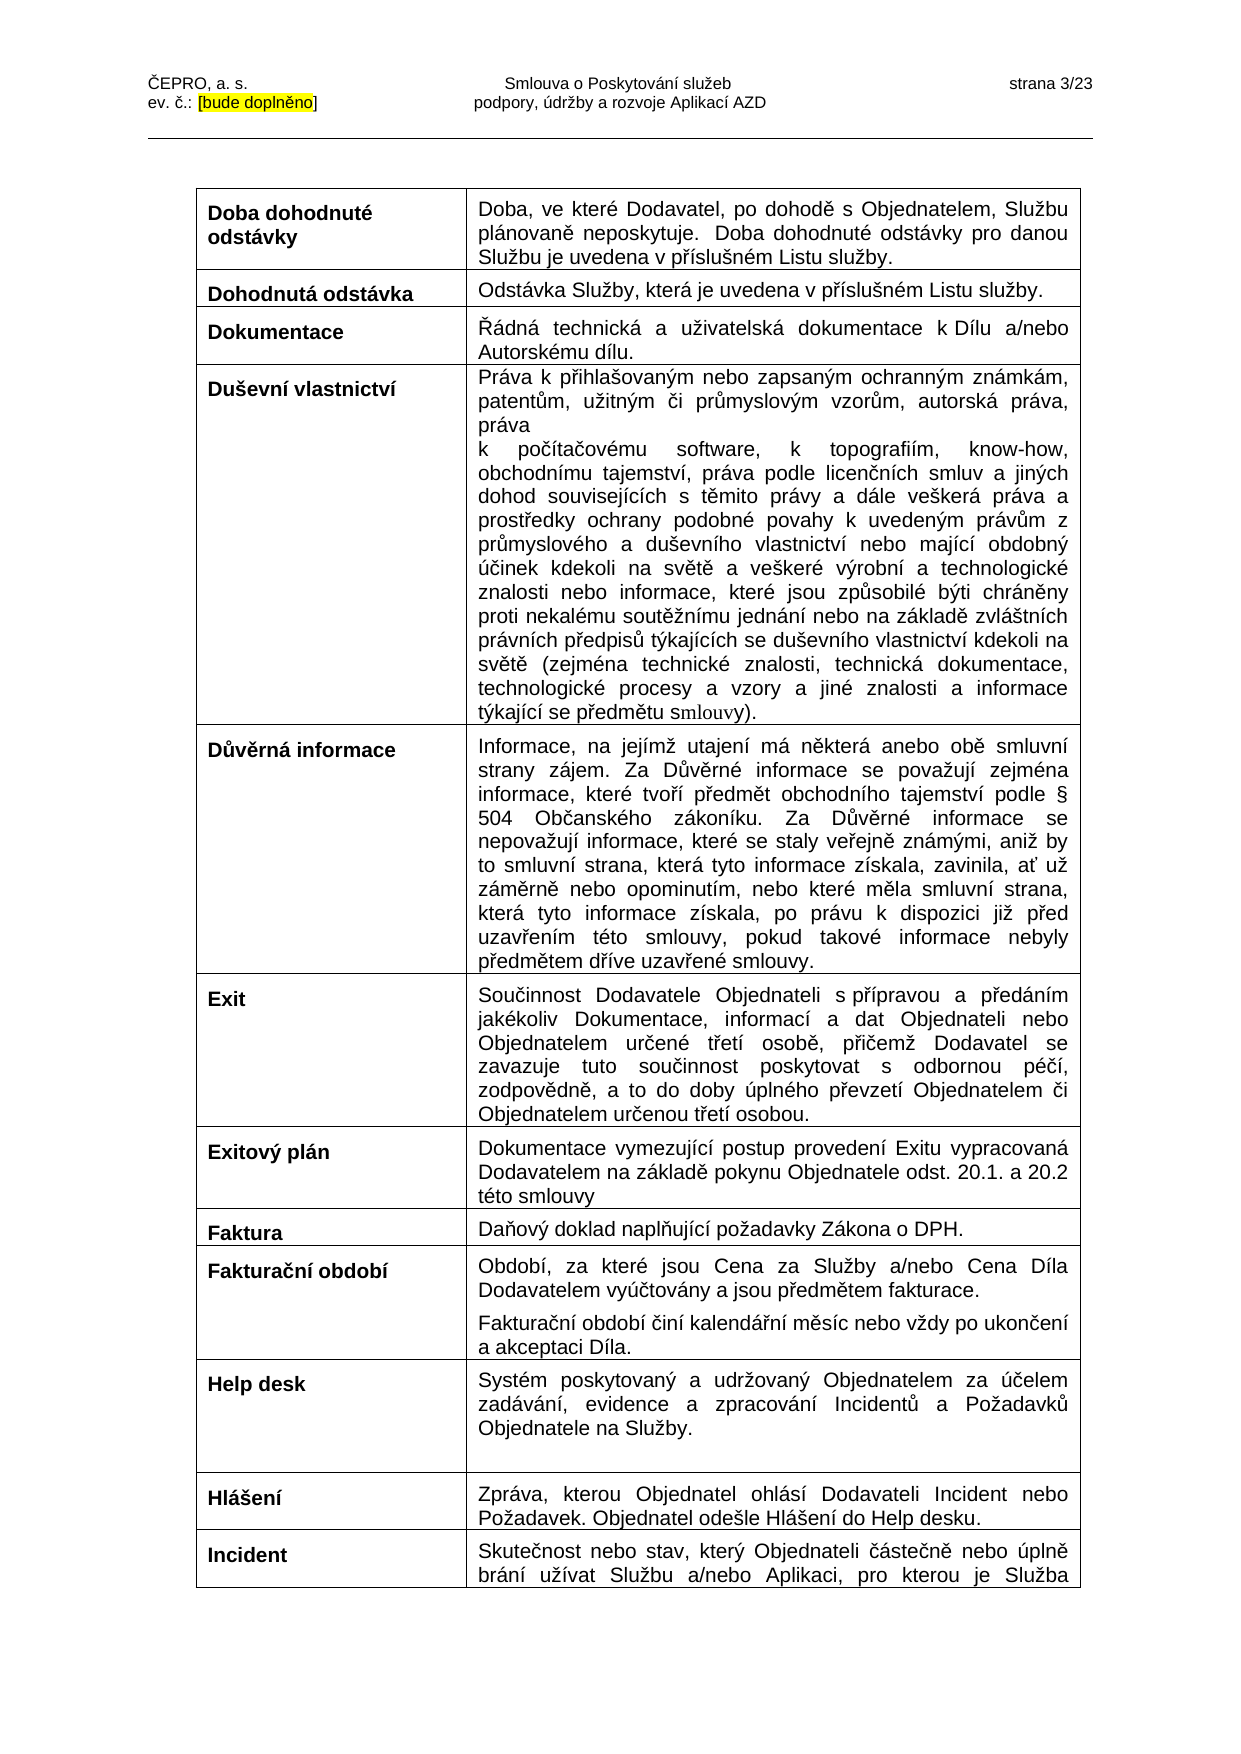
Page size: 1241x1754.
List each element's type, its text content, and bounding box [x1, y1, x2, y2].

table_cell Doba, ve které Dodavatel, po dohodě s Objednatelem, Službu plánovaně neposkytuje. Doba dohodnuté odstávky pro danou Službu je uvedena v příslušném Listu služby. [467, 189, 1080, 269]
table_cell Období, za které jsou Cena za Služby a/nebo Cena Díla Dodavatelem vyúčtovány a jsou předmětem fakturace. Fakturační období činí kalendářní měsíc nebo vždy po ukončení a akceptaci Díla. [467, 1246, 1080, 1358]
table_cell Daňový doklad naplňující požadavky Zákona o DPH. [467, 1209, 1080, 1245]
table_cell Dokumentace vymezující postup provedení Exitu vypracovaná Dodavatelem na základě pokynu Objednatele odst. 20.1. a 20.2 této smlouvy [467, 1127, 1080, 1207]
table_cell Odstávka Služby, která je uvedena v příslušném Listu služby. [467, 270, 1080, 306]
table_cell Help desk [197, 1360, 466, 1472]
table_cell Dokumentace [197, 307, 466, 363]
table_cell Důvěrná informace [197, 725, 466, 973]
table_cell Duševní vlastnictví [197, 365, 466, 724]
table_cell Zpráva, kterou Objednatel ohlásí Dodavateli Incident nebo Požadavek. Objednatel odešle Hlášení do Help desku. [467, 1473, 1080, 1529]
table_cell Exitový plán [197, 1127, 466, 1207]
table_cell Hlášení [197, 1473, 466, 1529]
table_cell Dohodnutá odstávka [197, 270, 466, 306]
table_cell Řádná technická a uživatelská dokumentace k Dílu a/nebo Autorskému dílu. [467, 307, 1080, 363]
table_cell Faktura [197, 1209, 466, 1245]
table_cell Součinnost Dodavatele Objednateli s přípravou a předáním jakékoliv Dokumentace, informací a dat Objednateli nebo Objednatelem určené třetí osobě, přičemž Dodavatel se zavazuje tuto součinnost poskytovat s odbornou péčí, zodpovědně, a to do doby úplného převzetí Objednatelem či Objednatelem určenou třetí osobou. [467, 974, 1080, 1126]
table_cell Informace, na jejímž utajení má některá anebo obě smluvní strany zájem. Za Důvěrné informace se považují zejména informace, které tvoří předmět obchodního tajemství podle § 504 Občanského zákoníku. Za Důvěrné informace se nepovažují informace, které se staly veřejně známými, aniž by to smluvní strana, která tyto informace získala, zavinila, ať už záměrně nebo opominutím, nebo které měla smluvní strana, která tyto informace získala, po právu k dispozici již před uzavřením této smlouvy, pokud takové informace nebyly předmětem dříve uzavřené smlouvy. [467, 725, 1080, 973]
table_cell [467, 1530, 1080, 1587]
table_cell Incident [197, 1530, 466, 1587]
table_cell Doba dohodnuté odstávky [197, 189, 466, 269]
table_cell Systém poskytovaný a udržovaný Objednatelem za účelem zadávání, evidence a zpracování Incidentů a Požadavků Objednatele na Služby. [467, 1360, 1080, 1472]
table_cell Práva k přihlašovaným nebo zapsaným ochranným známkám, patentům, užitným či průmyslovým vzorům, autorská práva, práva k počítačovému software, k topografiím, know-how, obchodnímu tajemství, práva podle licenčních smluv a jiných dohod souvisejících s těmito právy a dále veškerá práva a prostředky ochrany podobné povahy k uvedeným právům z průmyslového a duševního vlastnictví nebo mající obdobný účinek kdekoli na světě a veškeré výrobní a technologické znalosti nebo informace, které jsou způsobilé býti chráněny proti nekalému soutěžnímu jednání nebo na základě zvláštních právních předpisů týkajících se duševního vlastnictví kdekoli na světě (zejména technické znalosti, technická dokumentace, technologické procesy a vzory a jiné znalosti a informace týkající se předmětu smlouvy). [467, 365, 1080, 724]
table_cell Exit [197, 974, 466, 1126]
table_cell Fakturační období [197, 1246, 466, 1358]
